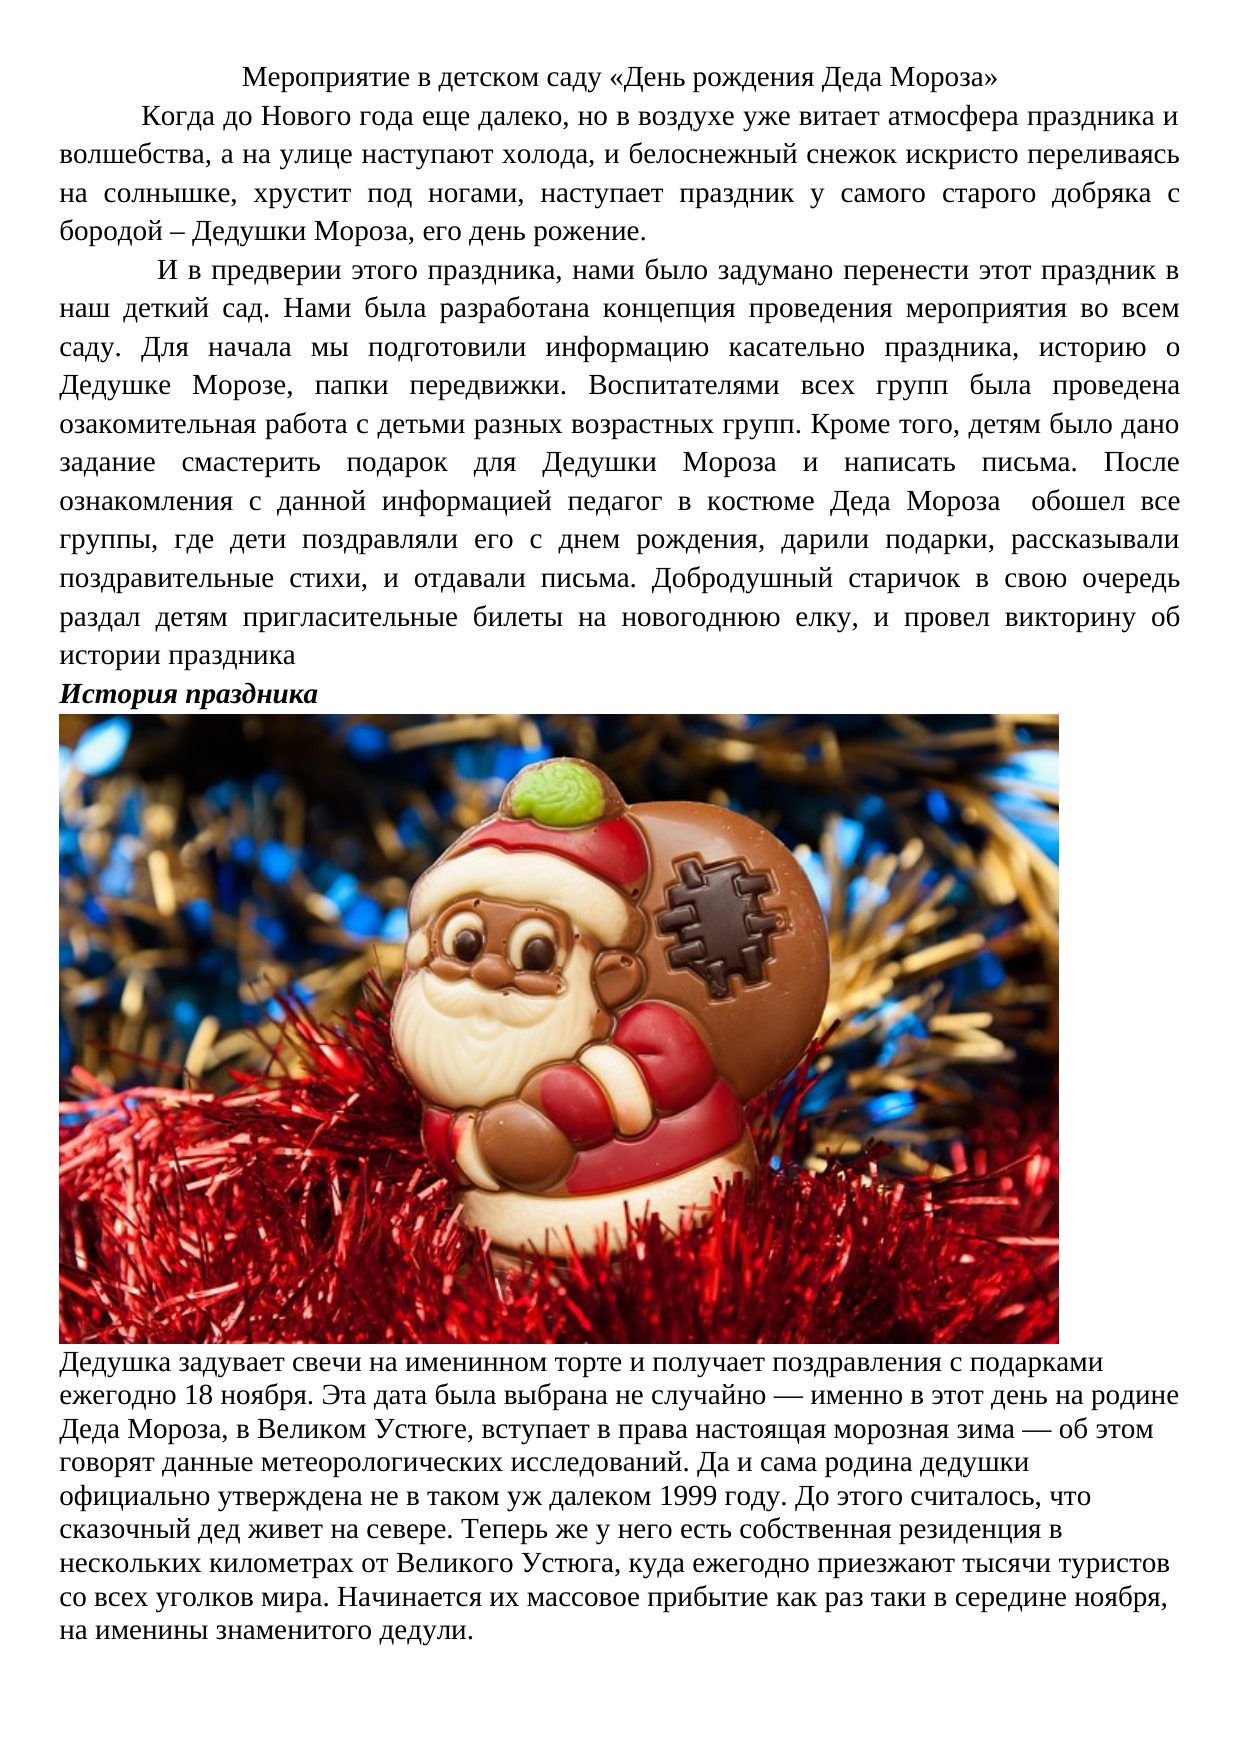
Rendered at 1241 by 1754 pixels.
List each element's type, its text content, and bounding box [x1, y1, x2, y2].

text И в предверии этого праздника, нами было задумано перенести этот праздник в наш деткий сад. Нами была разработана концепция проведения мероприятия во всем саду. Для начала мы подготовили информацию касательно праздника, историю о Дедушке Морозе, папки передвижки. Воспитателями всех групп была проведена озакомительная работа с детьми разных возрастных групп. Кроме того, детям было дано задание смастерить подарок для Дедушки Мороза и написать письма. После ознакомления с данной информацией педагог в костюме Деда Мороза обошел все группы, где дети поздравляли его с днем рождения, дарили подарки, рассказывали поздравительные стихи, и отдавали письма. Добродушный старичок в свою очередь раздал детям пригласительные билеты на новогоднюю елку, и провел викторину об истории праздника [59, 252, 1181, 671]
text Дедушка задувает свечи на именинном торте и получает поздравления с подарками ежегодно 18 ноября. Эта дата была выбрана не случайно — именно в этот день на родине Деда Мороза, в Великом Устюге, вступает в права настоящая морозная зима — об этом говорят данные метеорологических исследований. Да и сама родина дедушки официально утверждена не в таком уж далеком 1999 году. До этого считалось, что сказочный дед живет на севере. Теперь же у него есть собственная резиденция в нескольких километрах от Великого Устюга, куда ежегодно приезжают тысячи туристов со всех уголков мира. Начинается их массовое прибытие как раз таки в середине ноября, на именины знаменитого дедули. [59, 1344, 1181, 1646]
text История праздника [59, 676, 1181, 709]
text Мероприятие в детском саду «День рождения Деда Мороза» [59, 59, 1181, 93]
picture [59, 714, 1059, 1344]
text Когда до Нового года еще далеко, но в воздухе уже витает атмосфера праздника и волшебства, а на улице наступают холода, и белоснежный снежок искристо переливаясь на солнышке, хрустит под ногами, наступает праздник у самого старого добряка с бородой – Дедушки Мороза, его день рожение. [59, 98, 1181, 247]
